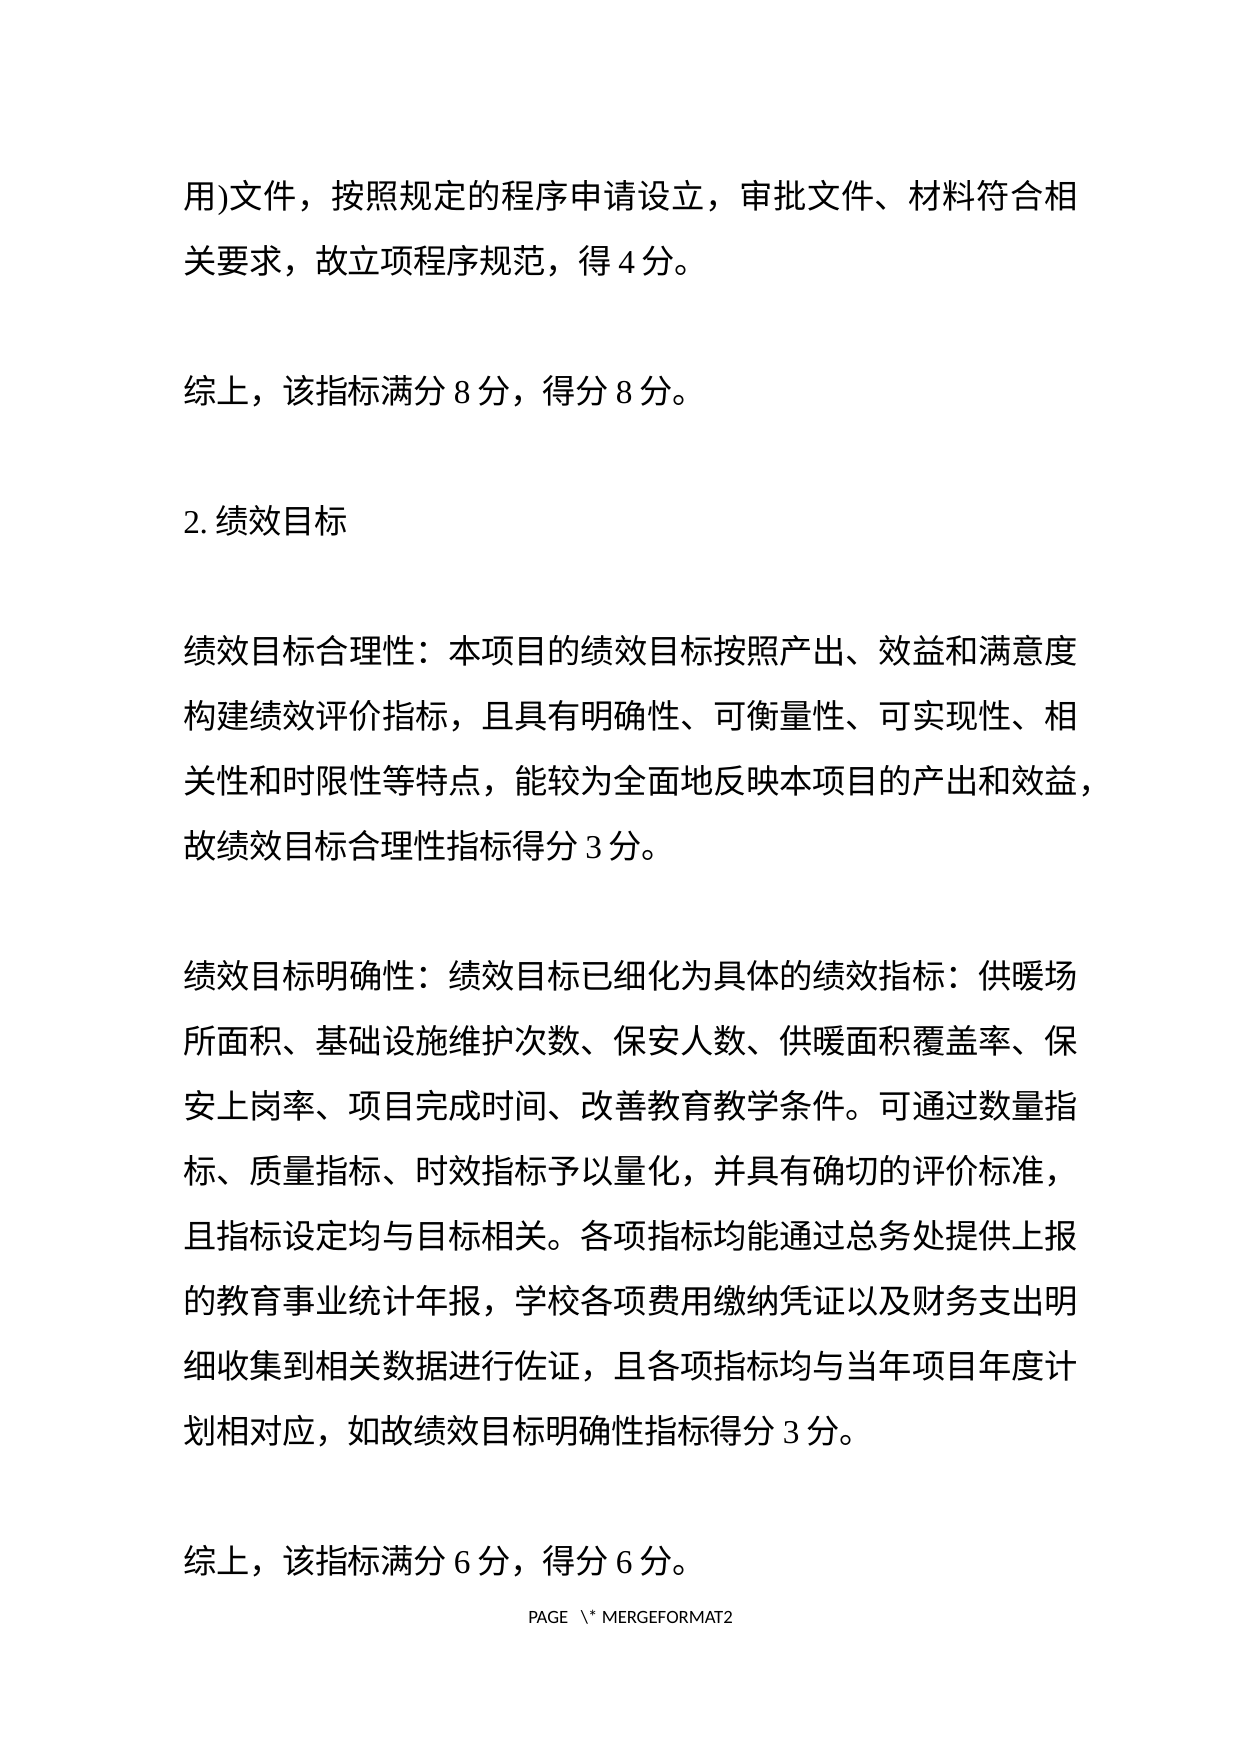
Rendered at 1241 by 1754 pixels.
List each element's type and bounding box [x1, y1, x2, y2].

text [183, 162, 1078, 1592]
